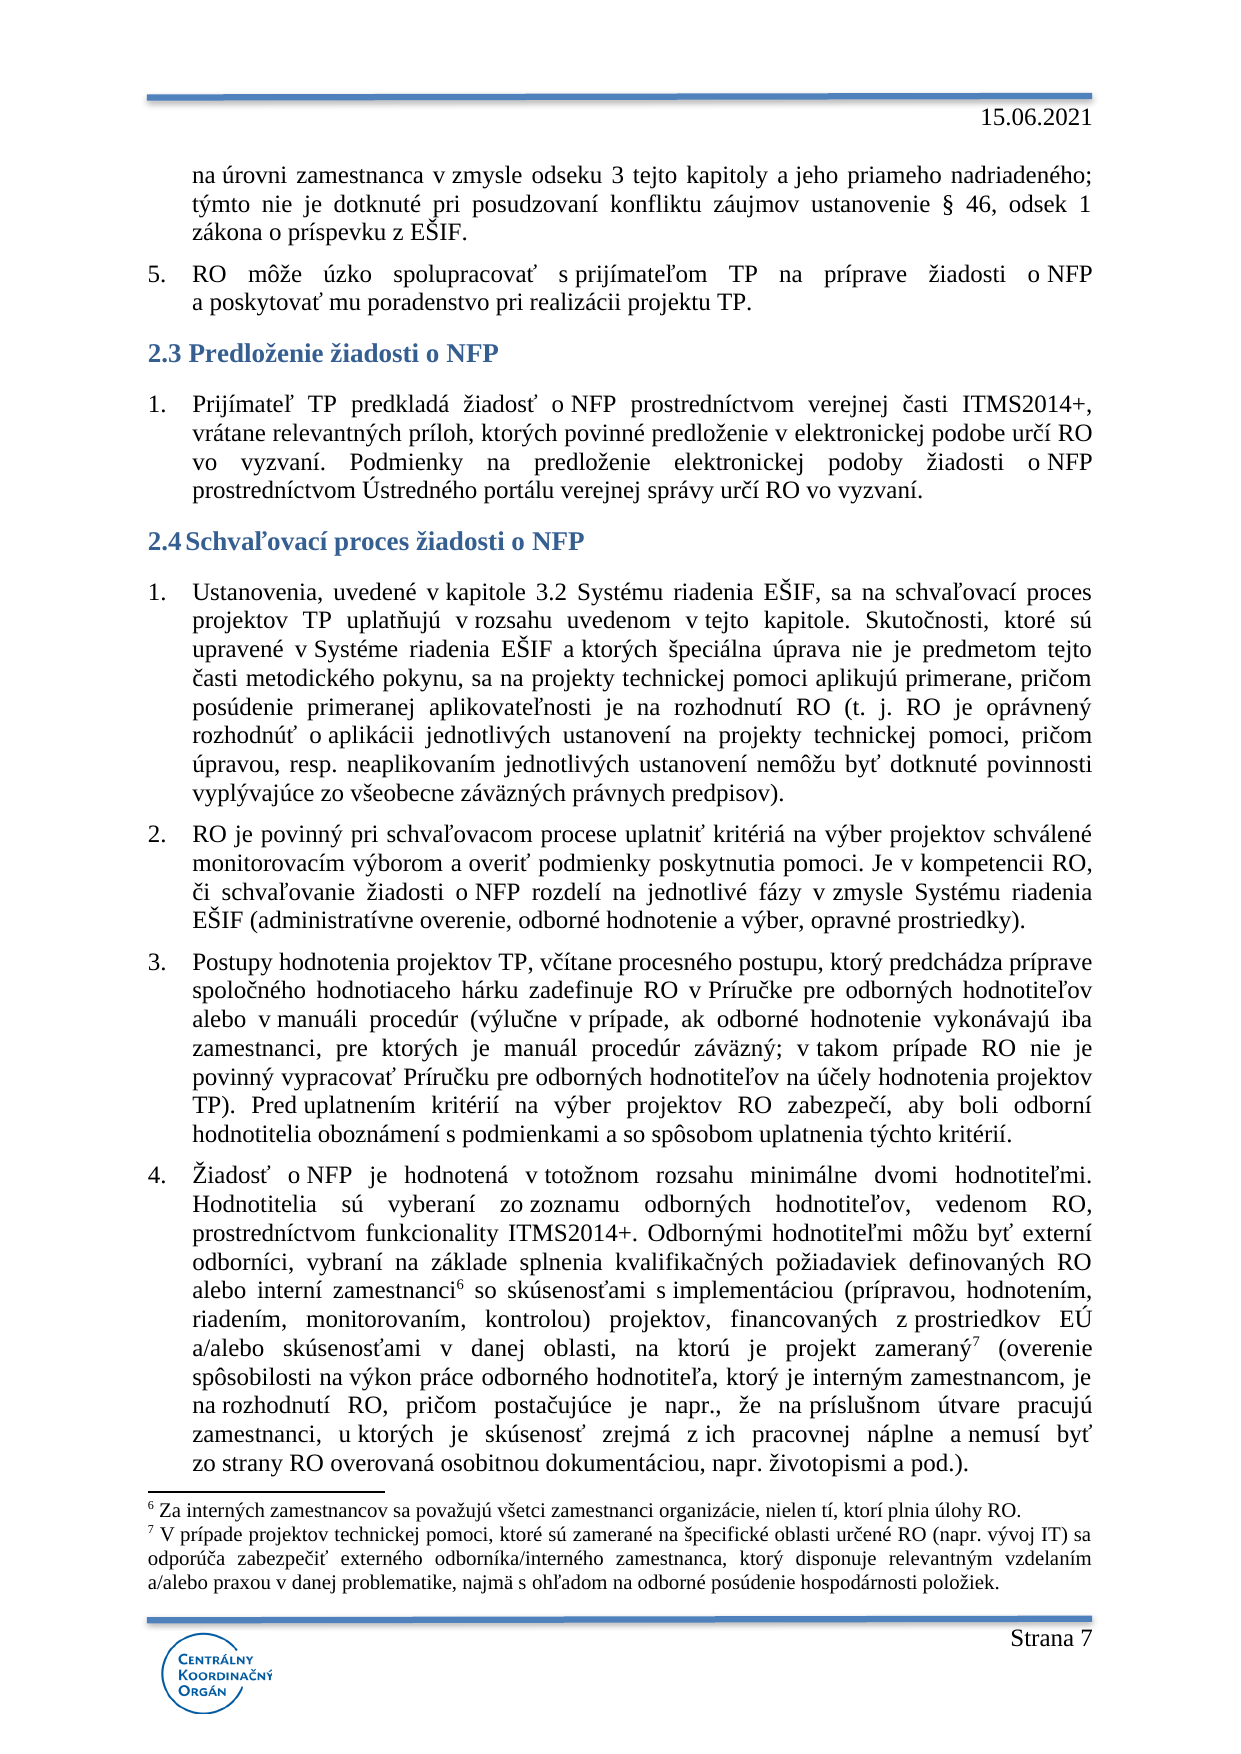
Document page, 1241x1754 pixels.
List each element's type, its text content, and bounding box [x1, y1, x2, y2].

list RO je povinný pri schvaľovacom procese uplatniť kritériá na výber projektov schválené monitorovacím výborom a overiť podmienky poskytnutia pomoci. Je v kompetencii RO, či schvaľovanie žiadosti o NFP rozdelí na jednotlivé fázy v zmysle Systému riadenia EŠIF (administratívne overenie, odborné hodnotenie a výber, opravné prostriedky). [148, 819, 1093, 934]
list RO môže úzko spolupracovať s prijímateľom TP na príprave žiadosti o NFP a poskytovať mu poradenstvo pri realizácii projektu TP. [147, 259, 1093, 316]
list Postupy hodnotenia projektov TP, včítane procesného postupu, ktorý predchádza príprave spoločného hodnotiaceho hárku zadefinuje RO v Príručke pre odborných hodnotiteľov alebo v manuáli procedúr (výlučne v prípade, ak odborné hodnotenie vykonávajú iba zamestnanci, pre ktorých je manuál procedúr záväzný; v takom prípade RO nie je povinný vypracovať Príručku pre odborných hodnotiteľov na účely hodnotenia projektov TP). Pred uplatnením kritérií na výber projektov RO zabezpečí, aby boli odborní hodnotitelia oboznámení s podmienkami a so spôsobom uplatnenia týchto kritérií. [148, 947, 1093, 1148]
list Prijímateľ TP predkladá žiadosť o NFP prostredníctvom verejnej časti ITMS2014+, vrátane relevantných príloh, ktorých povinné predloženie v elektronickej podobe určí RO vo vyzvaní. Podmienky na predloženie elektronickej podoby žiadosti o NFP prostredníctvom Ústredného portálu verejnej správy určí RO vo vyzvaní. [148, 389, 1093, 504]
list Ustanovenia, uvedené v kapitole 3.2 Systému riadenia EŠIF, sa na schvaľovací proces projektov TP uplatňujú v rozsahu uvedenom v tejto kapitole. Skutočnosti, ktoré sú upravené v Systéme riadenia EŠIF a ktorých špeciálna úprava nie je predmetom tejto časti metodického pokynu, sa na projekty technickej pomoci aplikujú primerane, pričom posúdenie primeranej aplikovateľnosti je na rozhodnutí RO (t. j. RO je oprávnený rozhodnúť o aplikácii jednotlivých ustanovení na projekty technickej pomoci, pričom úpravou, resp. neaplikovaním jednotlivých ustanovení nemôžu byť dotknuté povinnosti vyplývajúce zo všeobecne záväzných právnych predpisov). [148, 577, 1093, 807]
picture [159, 1631, 272, 1713]
list Schvaľovací proces žiadosti o NFP [148, 525, 1093, 556]
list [147, 160, 1093, 246]
list Žiadosť o NFP je hodnotená v totožnom rozsahu minimálne dvomi hodnotiteľmi. Hodnotitelia sú vyberaní zo zoznamu odborných hodnotiteľov, vedenom RO, prostredníctvom funkcionality ITMS2014+. Odbornými hodnotiteľmi môžu byť externí odborníci, vybraní na základe splnenia kvalifikačných požiadaviek definovaných RO alebo interní zamestnanci so skúsenosťami s implementáciou (prípravou, hodnotením, riadením, monitorovaním, kontrolou) projektov, financovaných z prostriedkov EÚ a/alebo skúsenosťami v danej oblasti, na ktorú je projekt zameraný (overenie spôsobilosti na výkon práce odborného hodnotiteľa, ktorý je interným zamestnancom, je na rozhodnutí RO, pričom postačujúce je napr., že na príslušnom útvare pracujú zamestnanci, u ktorých je skúsenosť zrejmá z ich pracovnej náplne a nemusí byť zo strany RO overovaná osobitnou dokumentáciou, napr. životopismi a pod.). [148, 1161, 1093, 1477]
text 2.3 Predloženie žiadosti o NFP [148, 337, 1093, 368]
